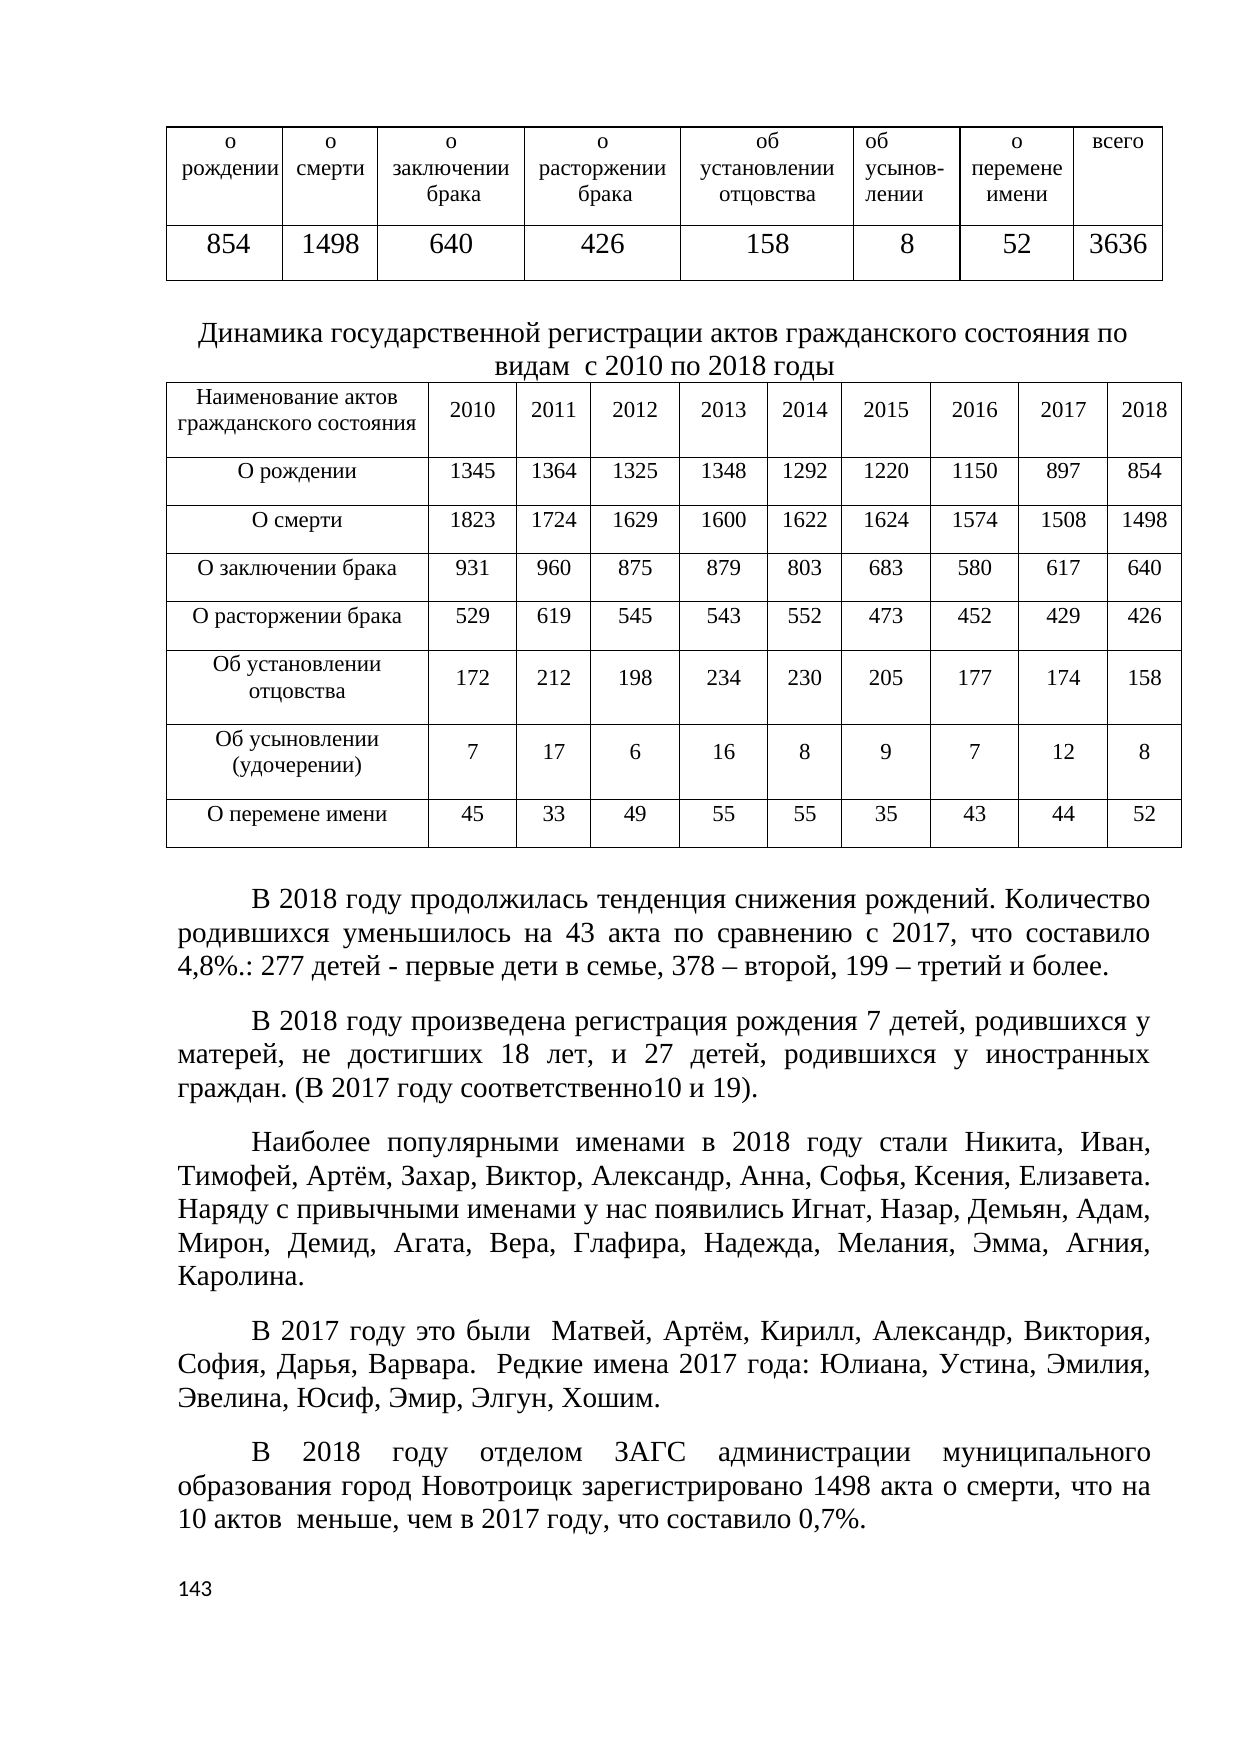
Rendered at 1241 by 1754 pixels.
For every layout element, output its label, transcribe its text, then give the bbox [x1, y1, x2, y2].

table_cell 619 [517, 602, 590, 649]
table_header 2014 [768, 383, 841, 457]
table_header о расторжении брака [525, 128, 680, 225]
table_cell 552 [768, 602, 841, 649]
table_cell 640 [378, 226, 524, 280]
table_cell 55 [768, 800, 841, 847]
table_cell Об установлении отцовства [167, 651, 428, 724]
table_cell 854 [167, 226, 282, 280]
table_cell 174 [1019, 651, 1107, 724]
table_cell 543 [680, 602, 767, 649]
table_cell 8 [768, 725, 841, 799]
table_header Наименование актов гражданского состояния [167, 383, 428, 457]
table_header всего [1074, 128, 1162, 225]
table_header о перемене имени [961, 128, 1073, 225]
table_cell 617 [1019, 554, 1107, 601]
text Динамика государственной регистрации актов гражданского состояния по видам с 2010 по 2018 годы [65, 315, 1152, 382]
text В 2018 году продолжилась тенденция снижения рождений. Количество родившихся уменьшилось на 43 акта по сравнению с 2017, что составило 4,8%.: 277 детей - первые дети в семье, 378 – второй, 199 – третий и более. [177, 881, 1152, 982]
table_cell 7 [429, 725, 516, 799]
table_cell 875 [591, 554, 679, 601]
table_cell 1624 [842, 506, 930, 553]
table_cell 897 [1019, 458, 1107, 505]
table_cell 234 [680, 651, 767, 724]
table_cell 33 [517, 800, 590, 847]
table_cell 1508 [1019, 506, 1107, 553]
table_cell 1498 [1108, 506, 1181, 553]
table_cell 52 [961, 226, 1073, 280]
table_cell 205 [842, 651, 930, 724]
table_cell 3636 [1074, 226, 1162, 280]
table_cell 1292 [768, 458, 841, 505]
table_cell 580 [931, 554, 1018, 601]
table_cell О смерти [167, 506, 428, 553]
table_cell 854 [1108, 458, 1181, 505]
table_header 2010 [429, 383, 516, 457]
table_cell 879 [680, 554, 767, 601]
table_cell 7 [931, 725, 1018, 799]
table_cell 426 [525, 226, 680, 280]
table_cell 212 [517, 651, 590, 724]
table_cell 1220 [842, 458, 930, 505]
table_header 2017 [1019, 383, 1107, 457]
table_cell 55 [680, 800, 767, 847]
table_cell 1724 [517, 506, 590, 553]
table_header 2013 [680, 383, 767, 457]
table_cell 35 [842, 800, 930, 847]
table_header об установлении отцовства [681, 128, 853, 225]
table_cell 1629 [591, 506, 679, 553]
table_cell 931 [429, 554, 516, 601]
table_cell 230 [768, 651, 841, 724]
table_cell 158 [681, 226, 853, 280]
table_cell 17 [517, 725, 590, 799]
table_header 2011 [517, 383, 590, 457]
table_cell 1345 [429, 458, 516, 505]
table_cell 49 [591, 800, 679, 847]
table_cell 640 [1108, 554, 1181, 601]
table_cell О расторжении брака [167, 602, 428, 649]
table_cell 473 [842, 602, 930, 649]
table_header 2016 [931, 383, 1018, 457]
table_header об усынов- лении [854, 128, 959, 225]
table_cell 52 [1108, 800, 1181, 847]
table_cell 429 [1019, 602, 1107, 649]
table_cell 1498 [283, 226, 377, 280]
table_cell О рождении [167, 458, 428, 505]
table_header о смерти [283, 128, 377, 225]
table_header 2012 [591, 383, 679, 457]
table_header о рождении [167, 128, 282, 225]
table_cell 43 [931, 800, 1018, 847]
table_cell Об усыновлении (удочерении) [167, 725, 428, 799]
table_cell 16 [680, 725, 767, 799]
table_cell 45 [429, 800, 516, 847]
table_cell 172 [429, 651, 516, 724]
table_cell 1325 [591, 458, 679, 505]
text В 2018 году произведена регистрация рождения 7 детей, родившихся у матерей, не достигших 18 лет, и 27 детей, родившихся у иностранных граждан. (В 2017 году соответственно10 и 19). [177, 1003, 1152, 1103]
table_cell 9 [842, 725, 930, 799]
table_cell 1823 [429, 506, 516, 553]
table_cell 1364 [517, 458, 590, 505]
table_header 2018 [1108, 383, 1181, 457]
text В 2018 году отделом ЗАГС администрации муниципального образования город Новотроицк зарегистрировано 1498 акта о смерти, что на 10 актов меньше, чем в 2017 году, что составило 0,7%. [177, 1434, 1152, 1535]
table_cell 8 [1108, 725, 1181, 799]
table_cell 158 [1108, 651, 1181, 724]
table_cell 177 [931, 651, 1018, 724]
table_cell 8 [854, 226, 959, 280]
table_cell 6 [591, 725, 679, 799]
table_cell О перемене имени [167, 800, 428, 847]
table_cell 1150 [931, 458, 1018, 505]
text Наиболее популярными именами в 2018 году стали Никита, Иван, Тимофей, Артём, Захар, Виктор, Александр, Анна, Софья, Ксения, Елизавета. Наряду с привычными именами у нас появились Игнат, Назар, Демьян, Адам, Мирон, Демид, Агата, Вера, Глафира, Надежда, Мелания, Эмма, Агния, Каролина. [177, 1124, 1152, 1292]
table_cell О заключении брака [167, 554, 428, 601]
table_cell 1574 [931, 506, 1018, 553]
table_cell 545 [591, 602, 679, 649]
table_cell 529 [429, 602, 516, 649]
table_cell 44 [1019, 800, 1107, 847]
table_cell 1348 [680, 458, 767, 505]
table_header о заключении брака [378, 128, 524, 225]
table_cell 960 [517, 554, 590, 601]
table_cell 198 [591, 651, 679, 724]
table_cell 1600 [680, 506, 767, 553]
text В 2017 году это были Матвей, Артём, Кирилл, Александр, Виктория, София, Дарья, Варвара. Редкие имена 2017 года: Юлиана, Устина, Эмилия, Эвелина, Юсиф, Эмир, Элгун, Хошим. [177, 1313, 1152, 1413]
table_cell 12 [1019, 725, 1107, 799]
table_cell 452 [931, 602, 1018, 649]
table_cell 426 [1108, 602, 1181, 649]
table_header 2015 [842, 383, 930, 457]
table_cell 1622 [768, 506, 841, 553]
table_cell 683 [842, 554, 930, 601]
table_cell 803 [768, 554, 841, 601]
